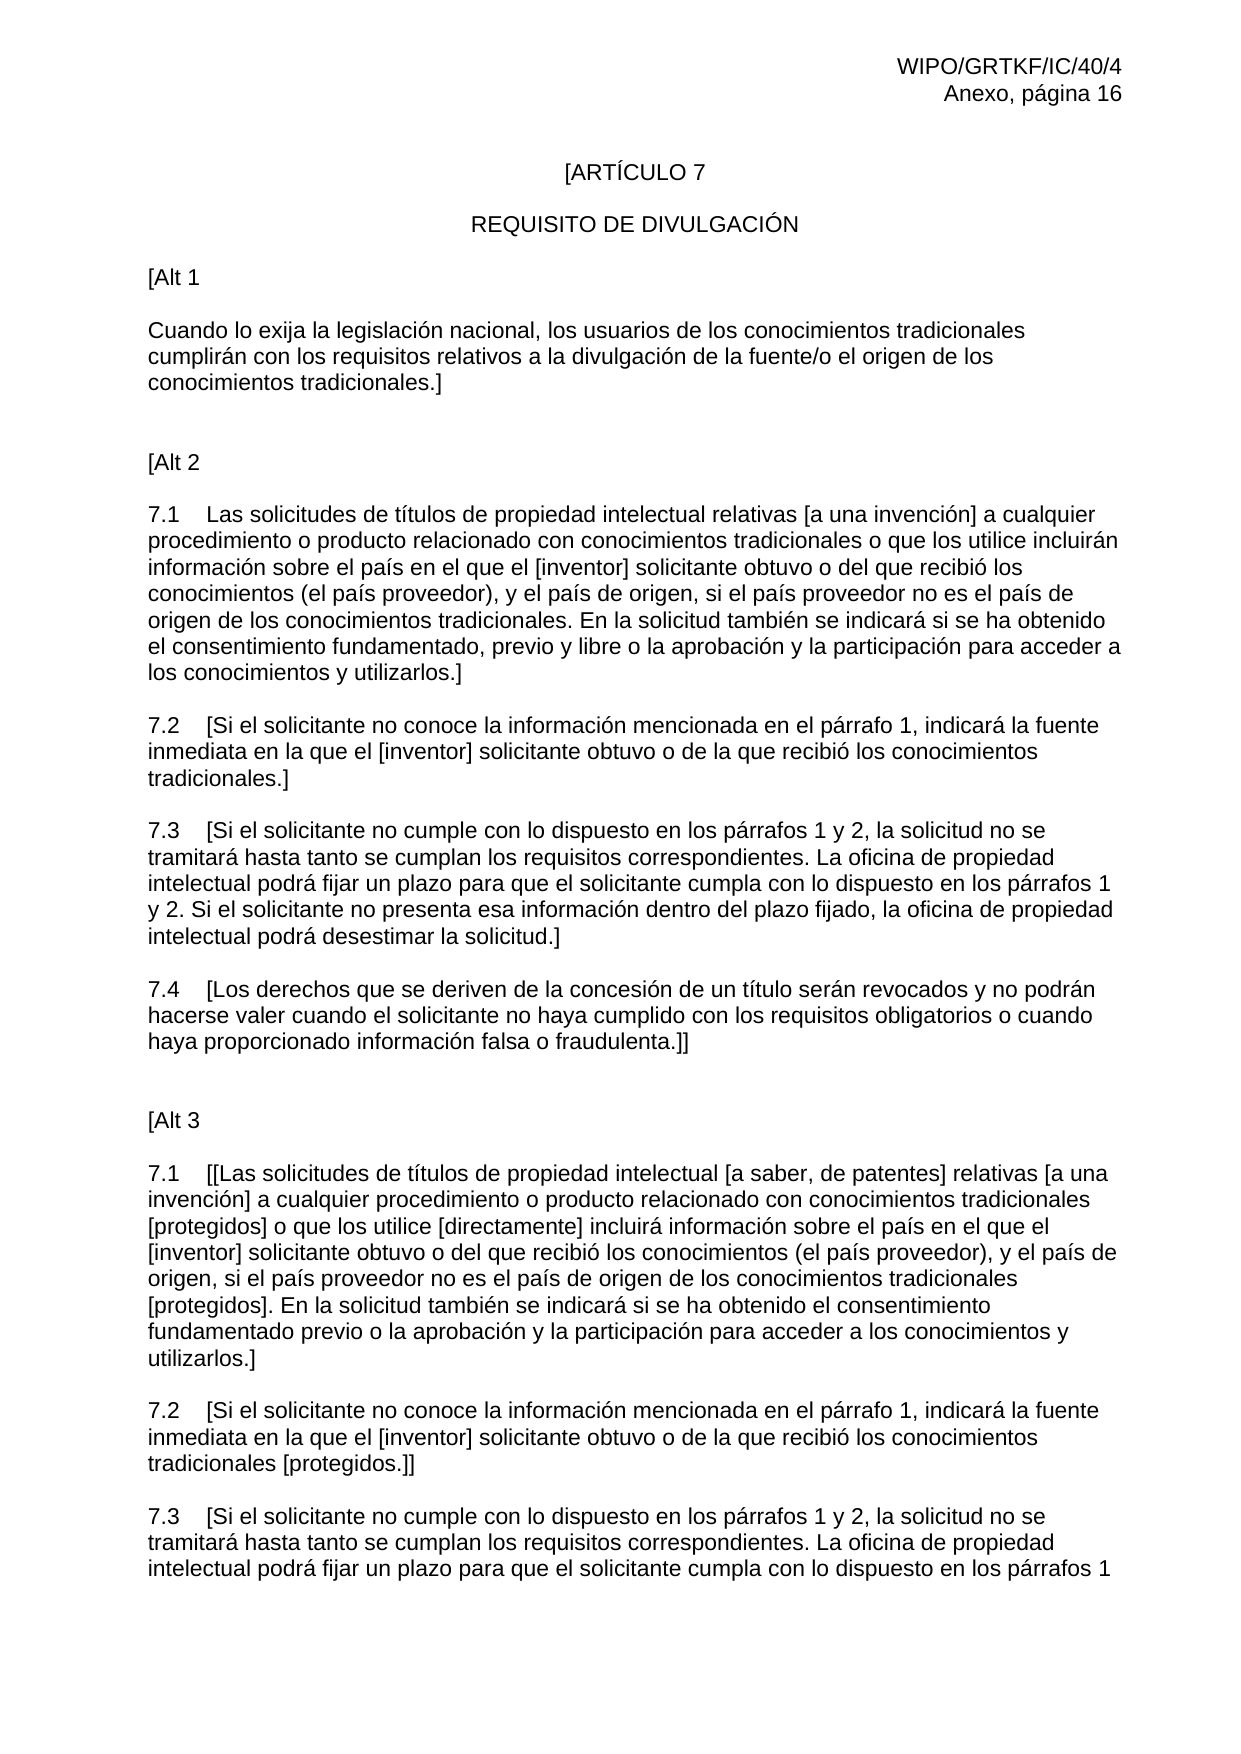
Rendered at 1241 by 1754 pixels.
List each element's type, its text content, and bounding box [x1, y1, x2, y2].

text 7.1 Las solicitudes de títulos de propiedad intelectual relativas [a una invención] a cualquier procedimiento o producto relacionado con conocimientos tradicionales o que los utilice incluirán información sobre el país en el que el [inventor] solicitante obtuvo o del que recibió los conocimientos (el país proveedor), y el país de origen, si el país proveedor no es el país de origen de los conocimientos tradicionales. En la solicitud también se indicará si se ha obtenido el consentimiento fundamentado, previo y libre o la aprobación y la participación para acceder a los conocimientos y utilizarlos.] [148, 501, 1122, 686]
text Cuando lo exija la legislación nacional, los usuarios de los conocimientos tradicionales cumplirán con los requisitos relativos a la divulgación de la fuente/o el origen de los conocimientos tradicionales.] [148, 317, 1122, 396]
text [Alt 1 [148, 264, 1122, 290]
text 7.2 [Si el solicitante no conoce la información mencionada en el párrafo 1, indicará la fuente inmediata en la que el [inventor] solicitante obtuvo o de la que recibió los conocimientos tradicionales.] [148, 712, 1122, 791]
text 7.2 [Si el solicitante no conoce la información mencionada en el párrafo 1, indicará la fuente inmediata en la que el [inventor] solicitante obtuvo o de la que recibió los conocimientos tradicionales [protegidos.]] [148, 1397, 1122, 1476]
text REQUISITO DE DIVULGACIÓN [148, 211, 1122, 238]
text [Alt 3 [148, 1107, 1122, 1134]
text 7.4 [Los derechos que se deriven de la concesión de un título serán revocados y no podrán hacerse valer cuando el solicitante no haya cumplido con los requisitos obligatorios o cuando haya proporcionado información falsa o fraudulenta.]] [148, 976, 1122, 1054]
text [ARTÍCULO 7 [148, 158, 1122, 185]
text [148, 1503, 1122, 1582]
text 7.1 [[Las solicitudes de títulos de propiedad intelectual [a saber, de patentes] relativas [a una invención] a cualquier procedimiento o producto relacionado con conocimientos tradicionales [protegidos] o que los utilice [directamente] incluirá información sobre el país en el que el [inventor] solicitante obtuvo o del que recibió los conocimientos (el país proveedor), y el país de origen, si el país proveedor no es el país de origen de los conocimientos tradicionales [protegidos]. En la solicitud también se indicará si se ha obtenido el consentimiento fundamentado previo o la aprobación y la participación para acceder a los conocimientos y utilizarlos.] [148, 1160, 1122, 1371]
text [Alt 2 [148, 448, 1122, 475]
